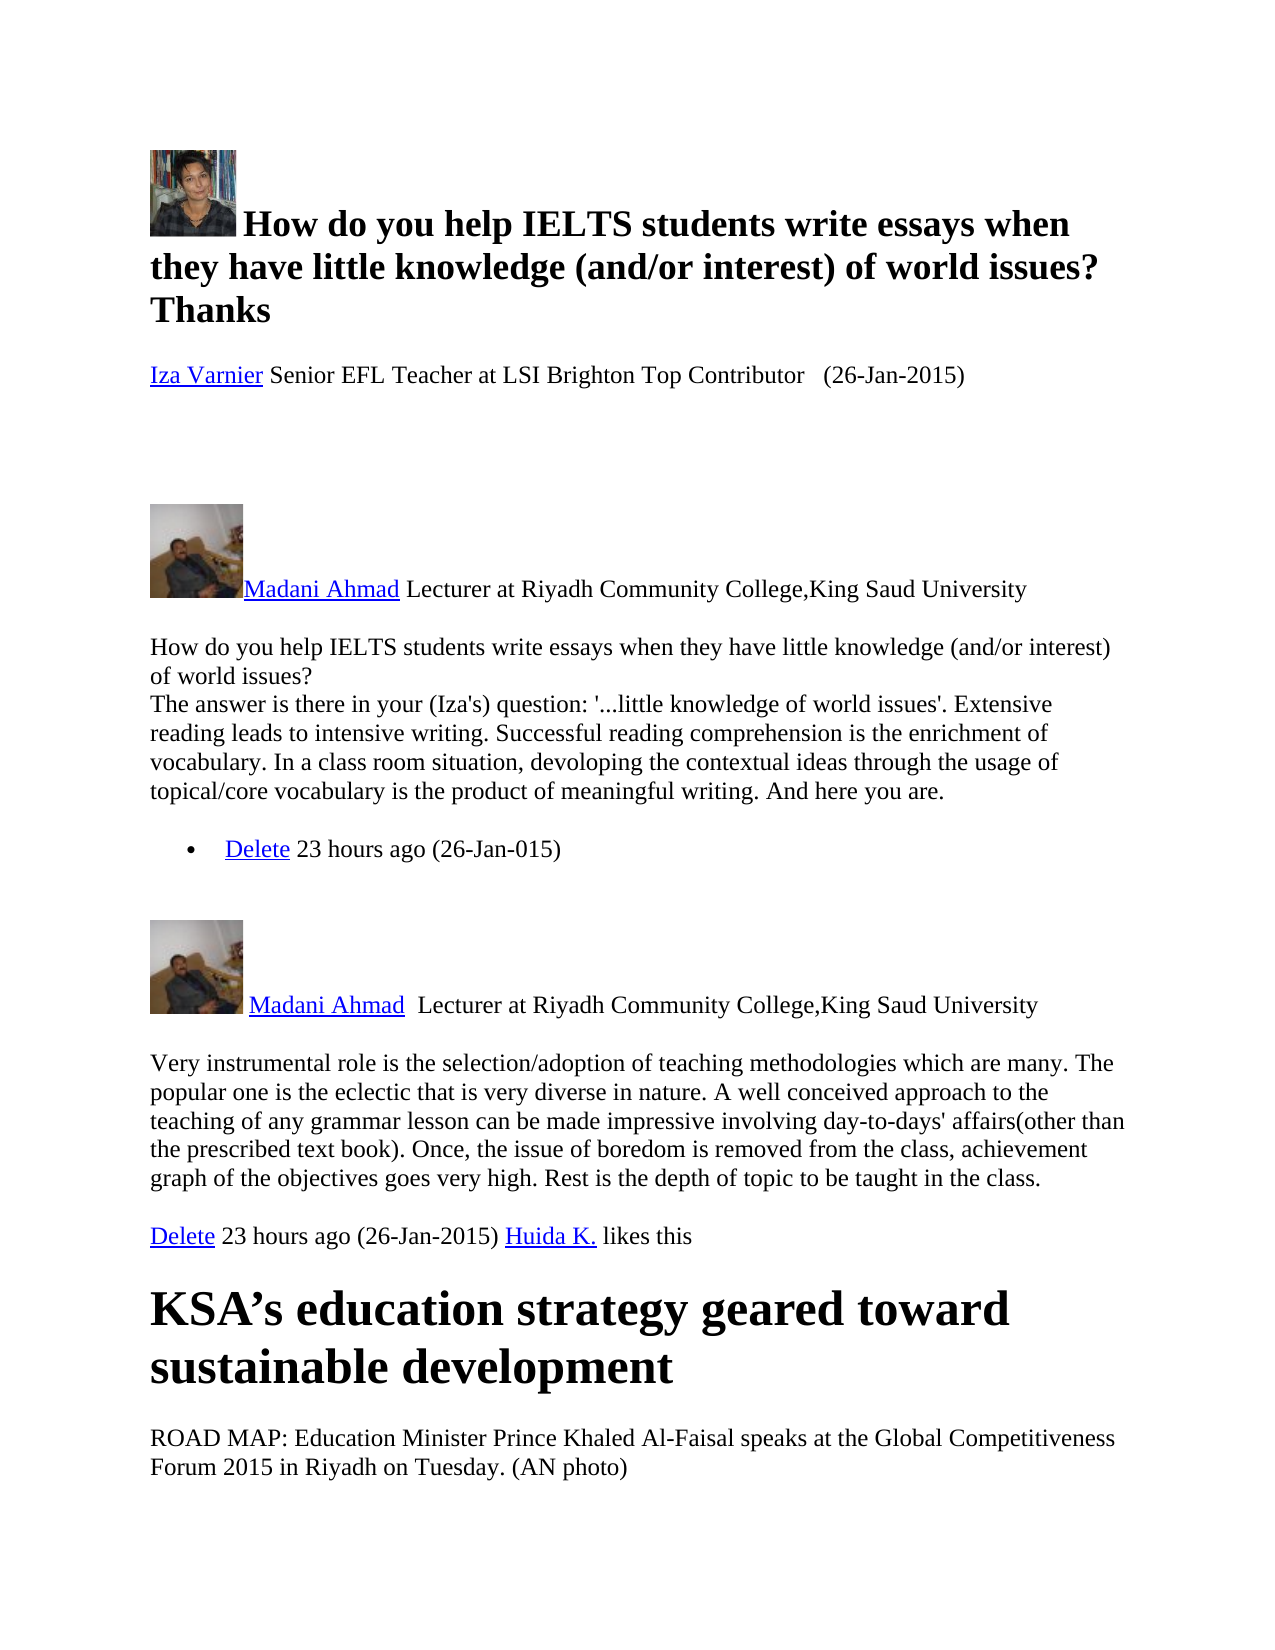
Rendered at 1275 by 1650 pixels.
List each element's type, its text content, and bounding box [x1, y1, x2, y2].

text Madani Ahmad Lecturer at Riyadh Community College,King Saud University [150, 920, 1125, 1019]
text KSA’s education strategy geared toward sustainable development [150, 1279, 1125, 1394]
picture [150, 504, 244, 598]
text Madani Ahmad Lecturer at Riyadh Community College,King Saud University [150, 504, 1125, 603]
text Very instrumental role is the selection/adoption of teaching methodologies which are many. The popular one is the eclectic that is very diverse in nature. A well conceived approach to the teaching of any grammar lesson can be made impressive involving day-to-days' affairs(other than the prescribed text book). Once, the issue of boredom is removed from the class, achievement graph of the objectives goes very high. Rest is the depth of topic to be taught in the class. [150, 1048, 1125, 1192]
text How do you help IELTS students write essays when they have little knowledge (and/or interest) of world issues? The answer is there in your (Iza's) question: '...little knowledge of world issues'. Extensive reading leads to intensive writing. Successful reading comprehension is the enrichment of vocabulary. In a class room situation, devoloping the contextual ideas through the usage of topical/core vocabulary is the product of meaningful writing. And here you are. [150, 632, 1125, 804]
text ROAD MAP: Education Minister Prince Khaled Al-Faisal speaks at the Global Competitiveness Forum 2015 in Riyadh on Tuesday. (AN photo) [150, 1423, 1125, 1481]
picture [150, 920, 244, 1014]
text Delete 23 hours ago (26-Jan-2015) Huida K. likes this [150, 1221, 1125, 1250]
text How do you help IELTS students write essays when they have little knowledge (and/or interest) of world issues? Thanks [150, 150, 1125, 331]
picture [150, 150, 237, 237]
text Iza Varnier Senior EFL Teacher at LSI Brighton Top Contributor (26-Jan-2015) [150, 360, 1125, 389]
list Delete 23 hours ago (26-Jan-015) [187, 834, 1125, 862]
